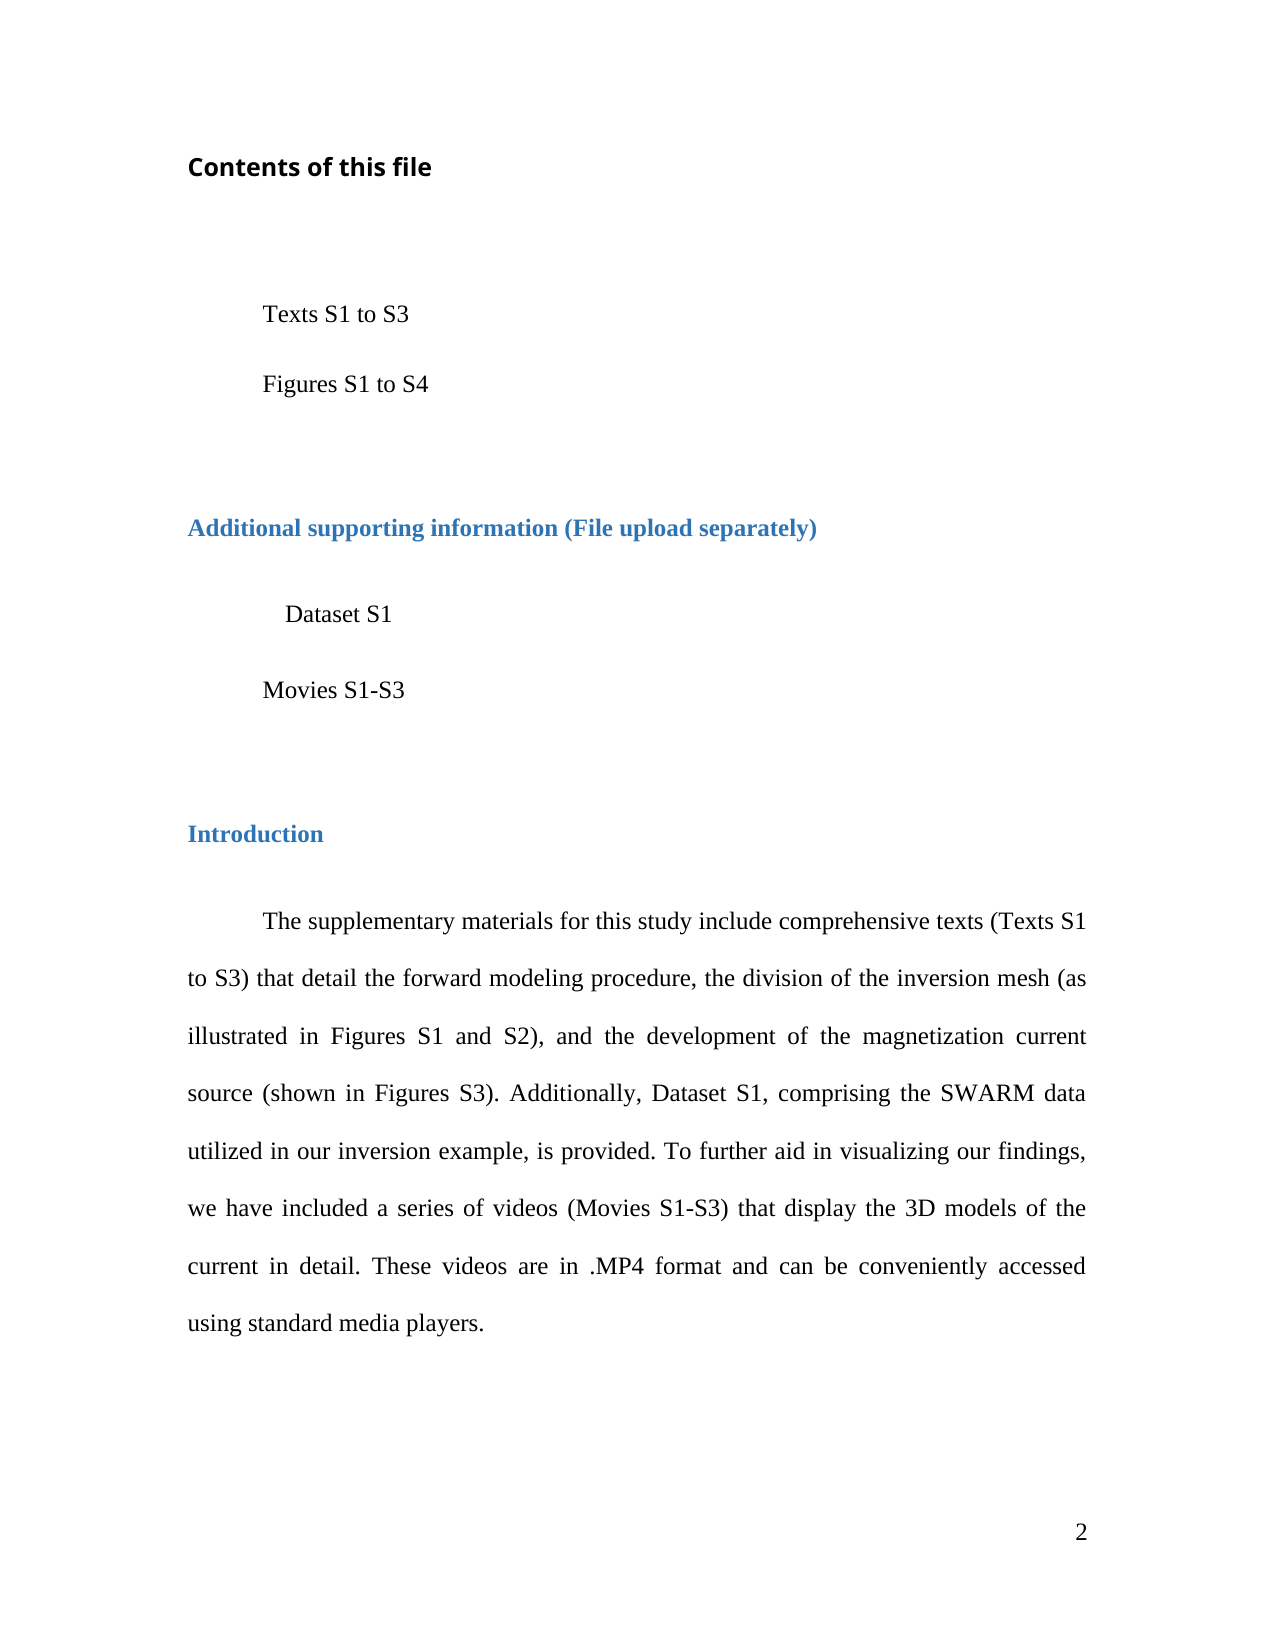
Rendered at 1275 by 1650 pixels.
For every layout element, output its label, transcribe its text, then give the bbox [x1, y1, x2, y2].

text The supplementary materials for this study include comprehensive texts (Texts S1 to S3) that detail the forward modeling procedure, the division of the inversion mesh (as illustrated in Figures S1 and S2), and the development of the magnetization current source (shown in Figures S3). Additionally, Dataset S1, comprising the SWARM data utilized in our inversion example, is provided. To further aid in visualizing our findings, we have included a series of videos (Movies S1-S3) that display the 3D models of the current in detail. These videos are in .MP4 format and can be conveniently accessed using standard media players. [187, 906, 1087, 1337]
text Dataset S1 [187, 599, 1087, 628]
text Contents of this file [187, 150, 1087, 184]
text Introduction [187, 819, 1087, 848]
text Additional supporting information (File upload separately) [187, 513, 1087, 542]
text Texts S1 to S3 [187, 299, 1087, 327]
text Movies S1-S3 [187, 675, 1087, 704]
text Figures S1 to S4 [187, 369, 1087, 397]
